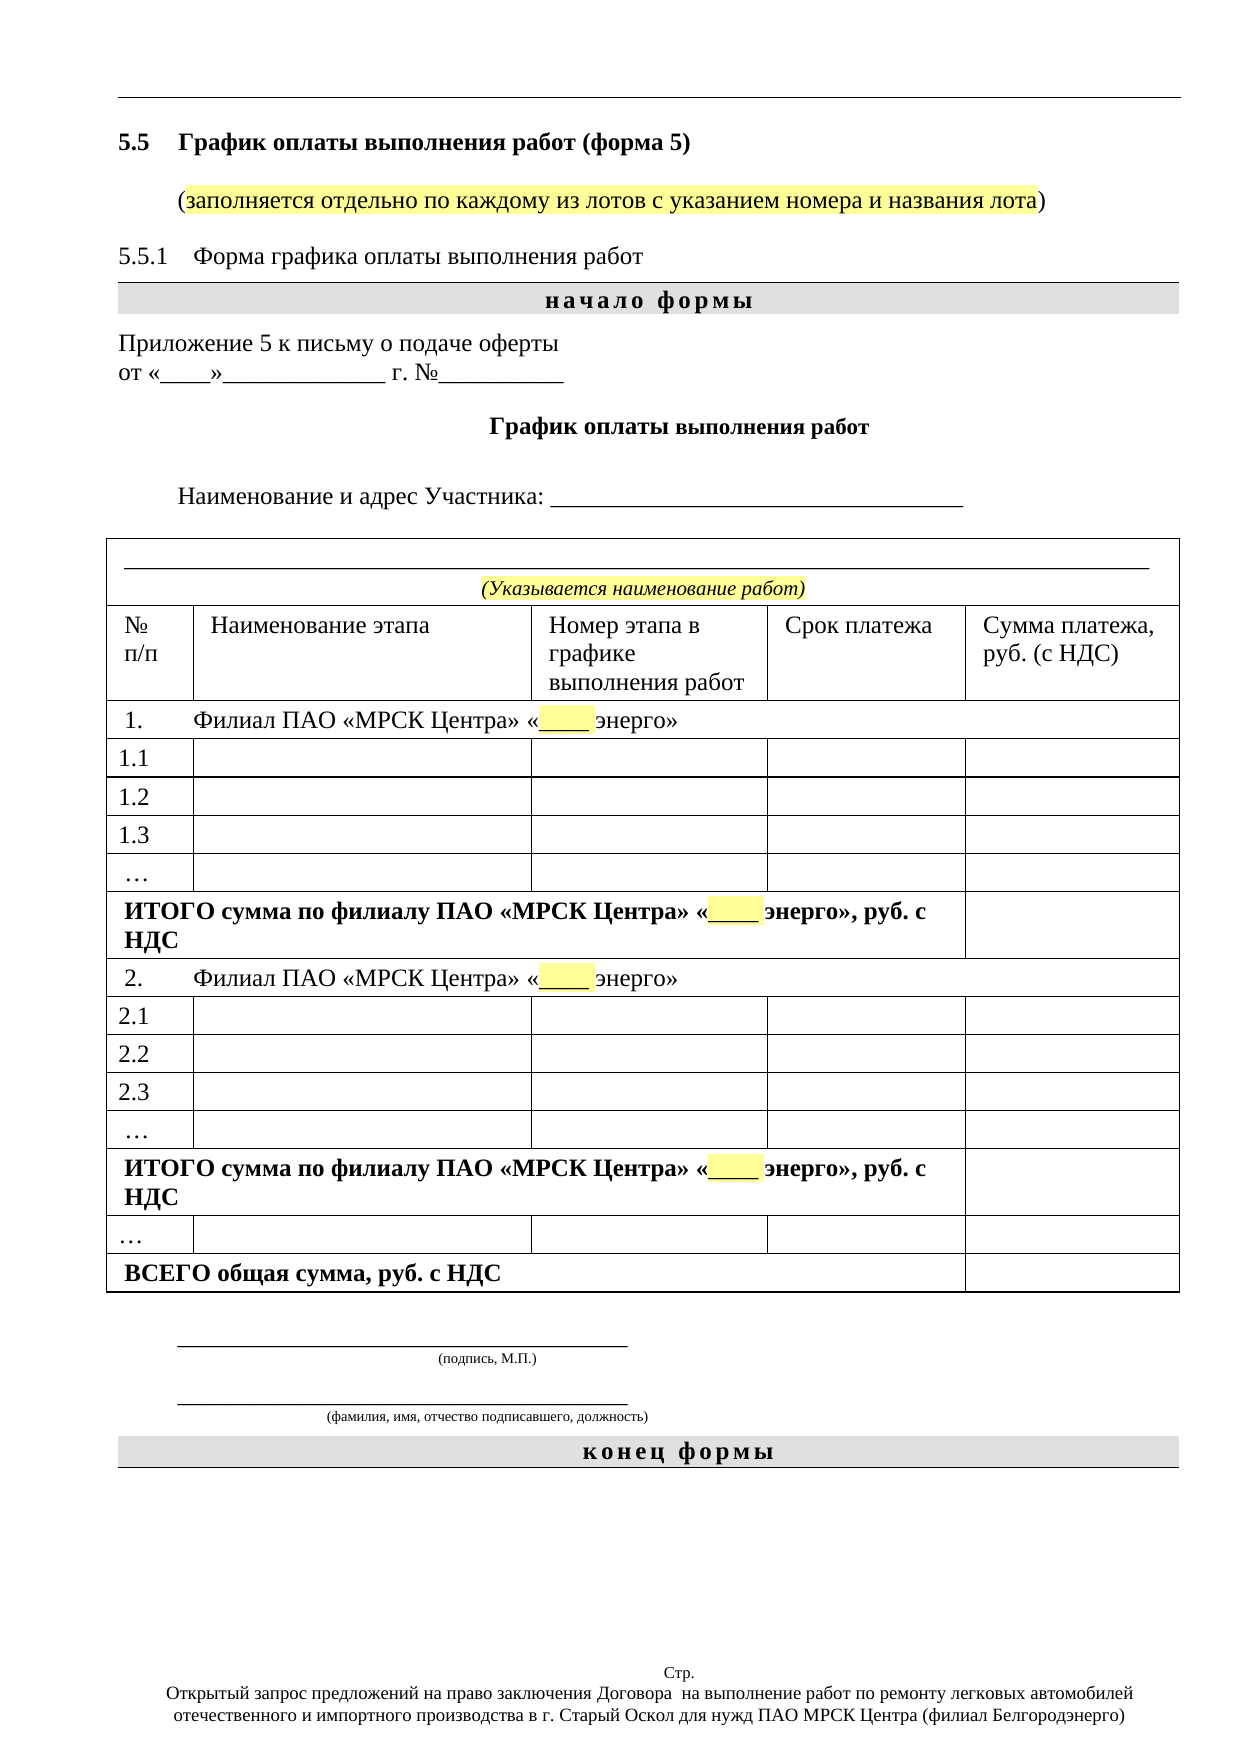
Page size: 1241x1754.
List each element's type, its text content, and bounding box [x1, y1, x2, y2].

table_cell [532, 778, 767, 814]
table_cell [768, 854, 965, 891]
table_cell [194, 739, 531, 776]
table_cell [966, 1254, 1179, 1291]
table_cell [768, 1111, 965, 1148]
table_cell Филиал ПАО «МРСК Центра» «____ энерго» [107, 959, 1179, 996]
table_cell [194, 1073, 531, 1110]
text ____________________________________ [118, 1379, 1181, 1407]
table_cell [532, 997, 767, 1034]
table_cell [966, 1149, 1179, 1215]
table_cell [768, 1035, 965, 1072]
table_cell 2.3 [107, 1073, 193, 1110]
table_cell [966, 739, 1179, 776]
table_cell [532, 739, 767, 776]
table_cell 1.1 [107, 739, 193, 776]
text (фамилия, имя, отчество подписавшего, должность) [118, 1407, 797, 1436]
table_cell [532, 854, 767, 891]
table_cell Филиал ПАО «МРСК Центра» «____ энерго» [107, 701, 1179, 738]
table_cell … [107, 1216, 193, 1253]
table_cell 1.3 [107, 816, 193, 853]
table_cell [966, 816, 1179, 853]
table_cell … [107, 1111, 193, 1148]
table_cell [532, 1073, 767, 1110]
table_cell [532, 1216, 767, 1253]
table_cell Сумма платежа, руб. (с НДС) [966, 606, 1179, 700]
table_cell ИТОГО сумма по филиалу ПАО «МРСК Центра» «____ энерго», руб. с НДС [107, 1149, 965, 1215]
table_cell Номер этапа в графике выполнения работ [532, 606, 767, 700]
table_cell [768, 1073, 965, 1110]
table_cell [966, 778, 1179, 814]
table_cell [532, 1111, 767, 1148]
table_cell № п/п [107, 606, 193, 700]
table_cell 1.2 [107, 778, 193, 814]
table_cell … [107, 854, 193, 891]
table_cell [966, 1073, 1179, 1110]
table_cell [194, 1035, 531, 1072]
table_cell [532, 816, 767, 853]
table_cell [768, 778, 965, 814]
text График оплаты выполнения работ [118, 411, 1181, 439]
table_cell [194, 854, 531, 891]
table_cell Наименование этапа [194, 606, 531, 700]
subtitle Форма графика оплаты выполнения работ [118, 241, 1181, 269]
table_cell [768, 997, 965, 1034]
table_cell [532, 1035, 767, 1072]
text (подпись, М.П.) [118, 1350, 797, 1379]
text начало формы [118, 283, 1179, 314]
table_cell [194, 1111, 531, 1148]
table_header __________________________________________________________________________________ (Указывается наименование работ) [107, 539, 1179, 604]
table_cell [966, 1111, 1179, 1148]
table_cell [194, 816, 531, 853]
table_cell ВСЕГО общая сумма, руб. с НДС [107, 1254, 965, 1291]
table_cell [194, 778, 531, 814]
table_cell Срок платежа [768, 606, 965, 700]
table_cell 2.1 [107, 997, 193, 1034]
table_cell [768, 739, 965, 776]
subtitle График оплаты выполнения работ (форма 5) [118, 127, 1181, 156]
table_cell [768, 1216, 965, 1253]
table_cell [194, 1216, 531, 1253]
table_cell [966, 854, 1179, 891]
table_cell [194, 997, 531, 1034]
table_cell [966, 1035, 1179, 1072]
text Приложение 5 к письму о подаче оферты от «____»_____________ г. №__________ [118, 328, 1181, 386]
table_cell ИТОГО сумма по филиалу ПАО «МРСК Центра» «____ энерго», руб. с НДС [107, 892, 965, 958]
table_cell 2.2 [107, 1035, 193, 1072]
text конец формы [118, 1436, 1179, 1467]
table_cell [966, 1216, 1179, 1253]
table_cell [966, 997, 1179, 1034]
table_cell [768, 816, 965, 853]
table_cell [966, 892, 1179, 958]
text Наименование и адрес Участника: _________________________________ [118, 481, 1181, 509]
text ____________________________________ [118, 1321, 1181, 1350]
